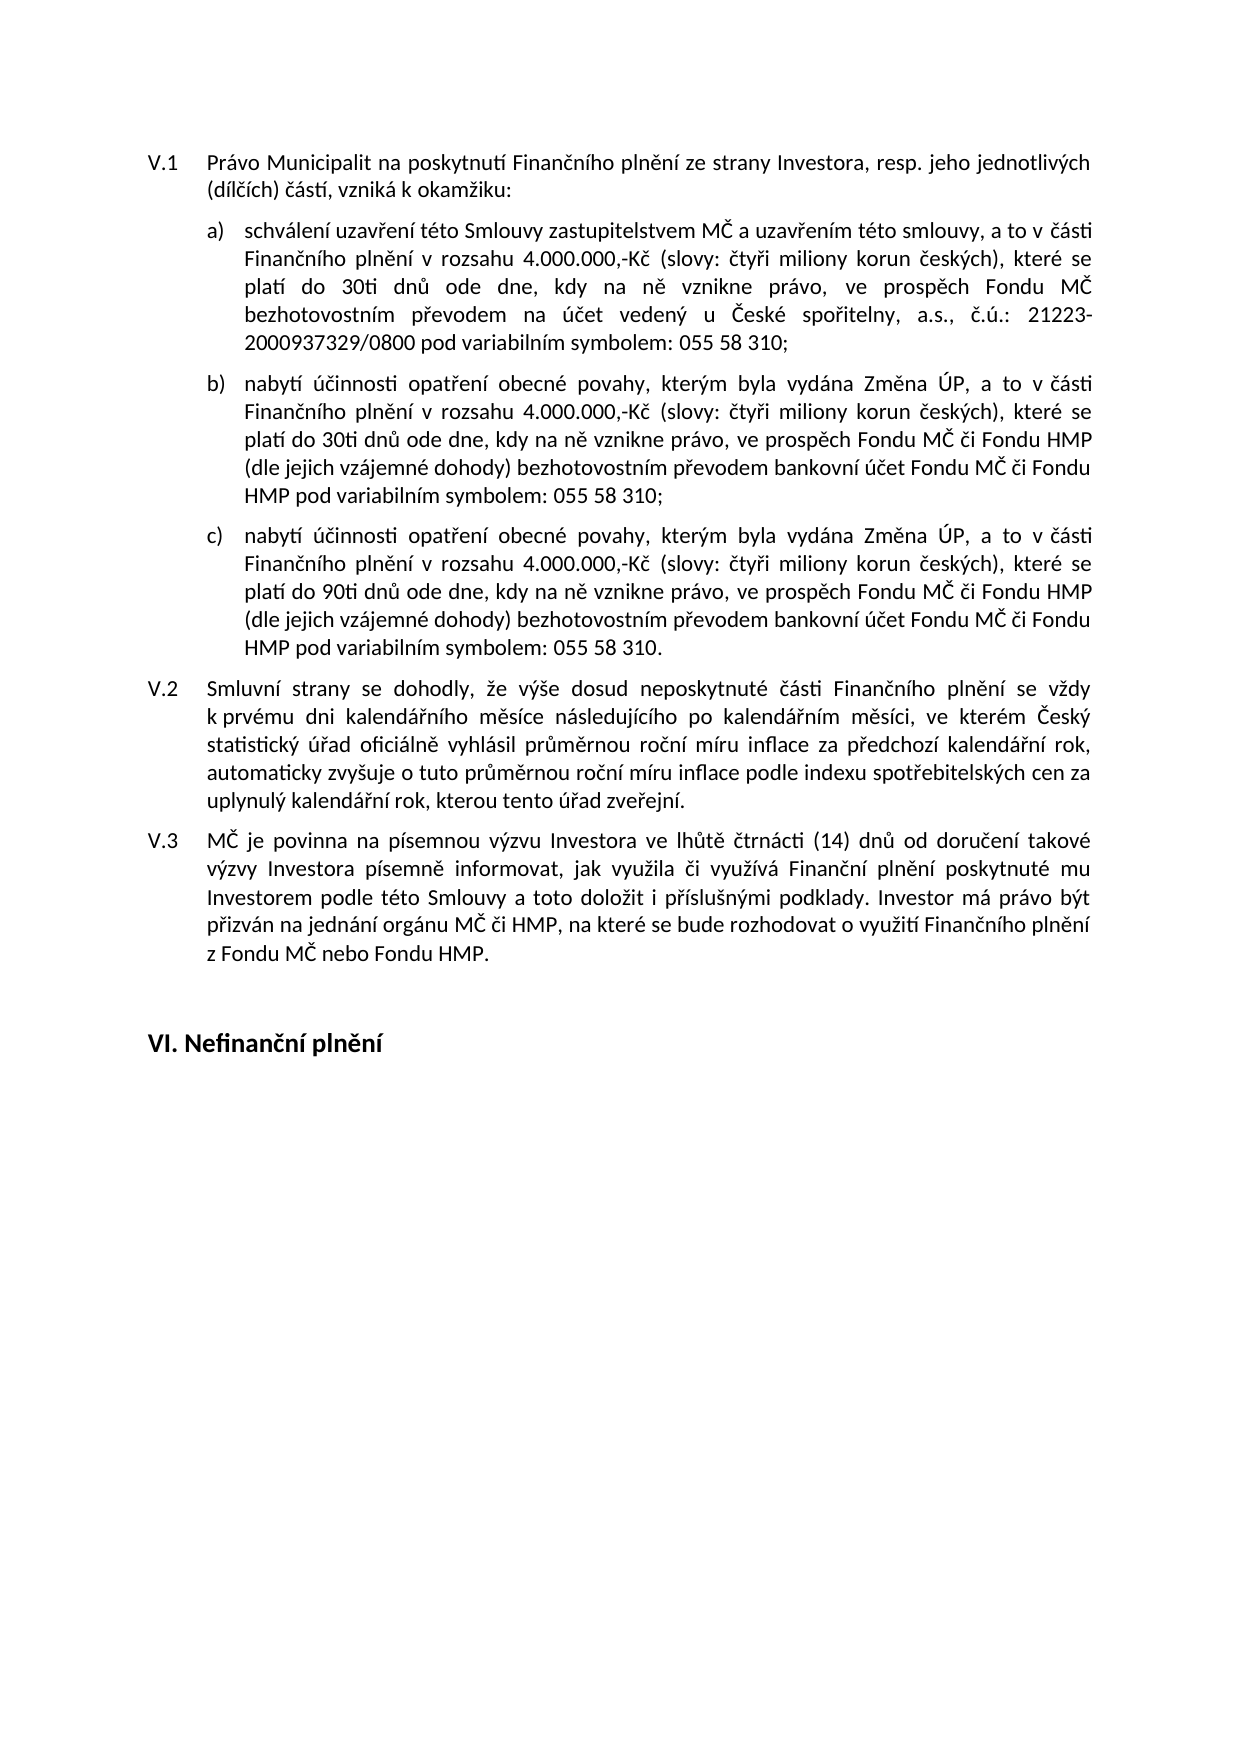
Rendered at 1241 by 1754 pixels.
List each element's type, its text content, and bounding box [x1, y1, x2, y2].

subtitle V.1 Právo Municipalit na poskytnutí Finančního plnění ze strany Investora, resp. jeho jednotlivých (dílčích) částí, vzniká k okamžiku: [148, 148, 1093, 204]
subtitle V.3 MČ je povinna na písemnou výzvu Investora ve lhůtě čtrnácti (14) dnů od doručení takové výzvy Investora písemně informovat, jak využila či využívá Finanční plnění poskytnuté mu Investorem podle této Smlouvy a toto doložit i příslušnými podklady. Investor má právo být přizván na jednání orgánu MČ či HMP, na které se bude rozhodovat o využití Finančního plnění z Fondu MČ nebo Fondu HMP. [148, 827, 1093, 967]
subtitle V.2 Smluvní strany se dohodly, že výše dosud neposkytnuté části Finančního plnění se vždy k prvému dni kalendářního měsíce následujícího po kalendářním měsíci, ve kterém Český statistický úřad oficiálně vyhlásil průměrnou roční míru inflace za předchozí kalendářní rok, automaticky zvyšuje o tuto průměrnou roční míru inflace podle indexu spotřebitelských cen za uplynulý kalendářní rok, kterou tento úřad zveřejní. [148, 674, 1093, 814]
subtitle nabytí účinnosti opatření obecné povahy, kterým byla vydána Změna ÚP, a to v části Finančního plnění v rozsahu 4.000.000,-Kč (slovy: čtyři miliony korun českých), které se platí do 90ti dnů ode dne, kdy na ně vznikne právo, ve prospěch Fondu MČ či Fondu HMP (dle jejich vzájemné dohody) bezhotovostním převodem bankovní účet Fondu MČ či Fondu HMP pod variabilním symbolem: 055 58 310. [207, 521, 1093, 661]
text VI. Nefinanční plnění [148, 1026, 1093, 1059]
subtitle nabytí účinnosti opatření obecné povahy, kterým byla vydána Změna ÚP, a to v části Finančního plnění v rozsahu 4.000.000,-Kč (slovy: čtyři miliony korun českých), které se platí do 30ti dnů ode dne, kdy na ně vznikne právo, ve prospěch Fondu MČ či Fondu HMP (dle jejich vzájemné dohody) bezhotovostním převodem bankovní účet Fondu MČ či Fondu HMP pod variabilním symbolem: 055 58 310; [207, 369, 1093, 509]
subtitle schválení uzavření této Smlouvy zastupitelstvem MČ a uzavřením této smlouvy, a to v části Finančního plnění v rozsahu 4.000.000,-Kč (slovy: čtyři miliony korun českých), které se platí do 30ti dnů ode dne, kdy na ně vznikne právo, ve prospěch Fondu MČ bezhotovostním převodem na účet vedený u České spořitelny, a.s., č.ú.: 21223-2000937329/0800 pod variabilním symbolem: 055 58 310; [207, 216, 1093, 356]
